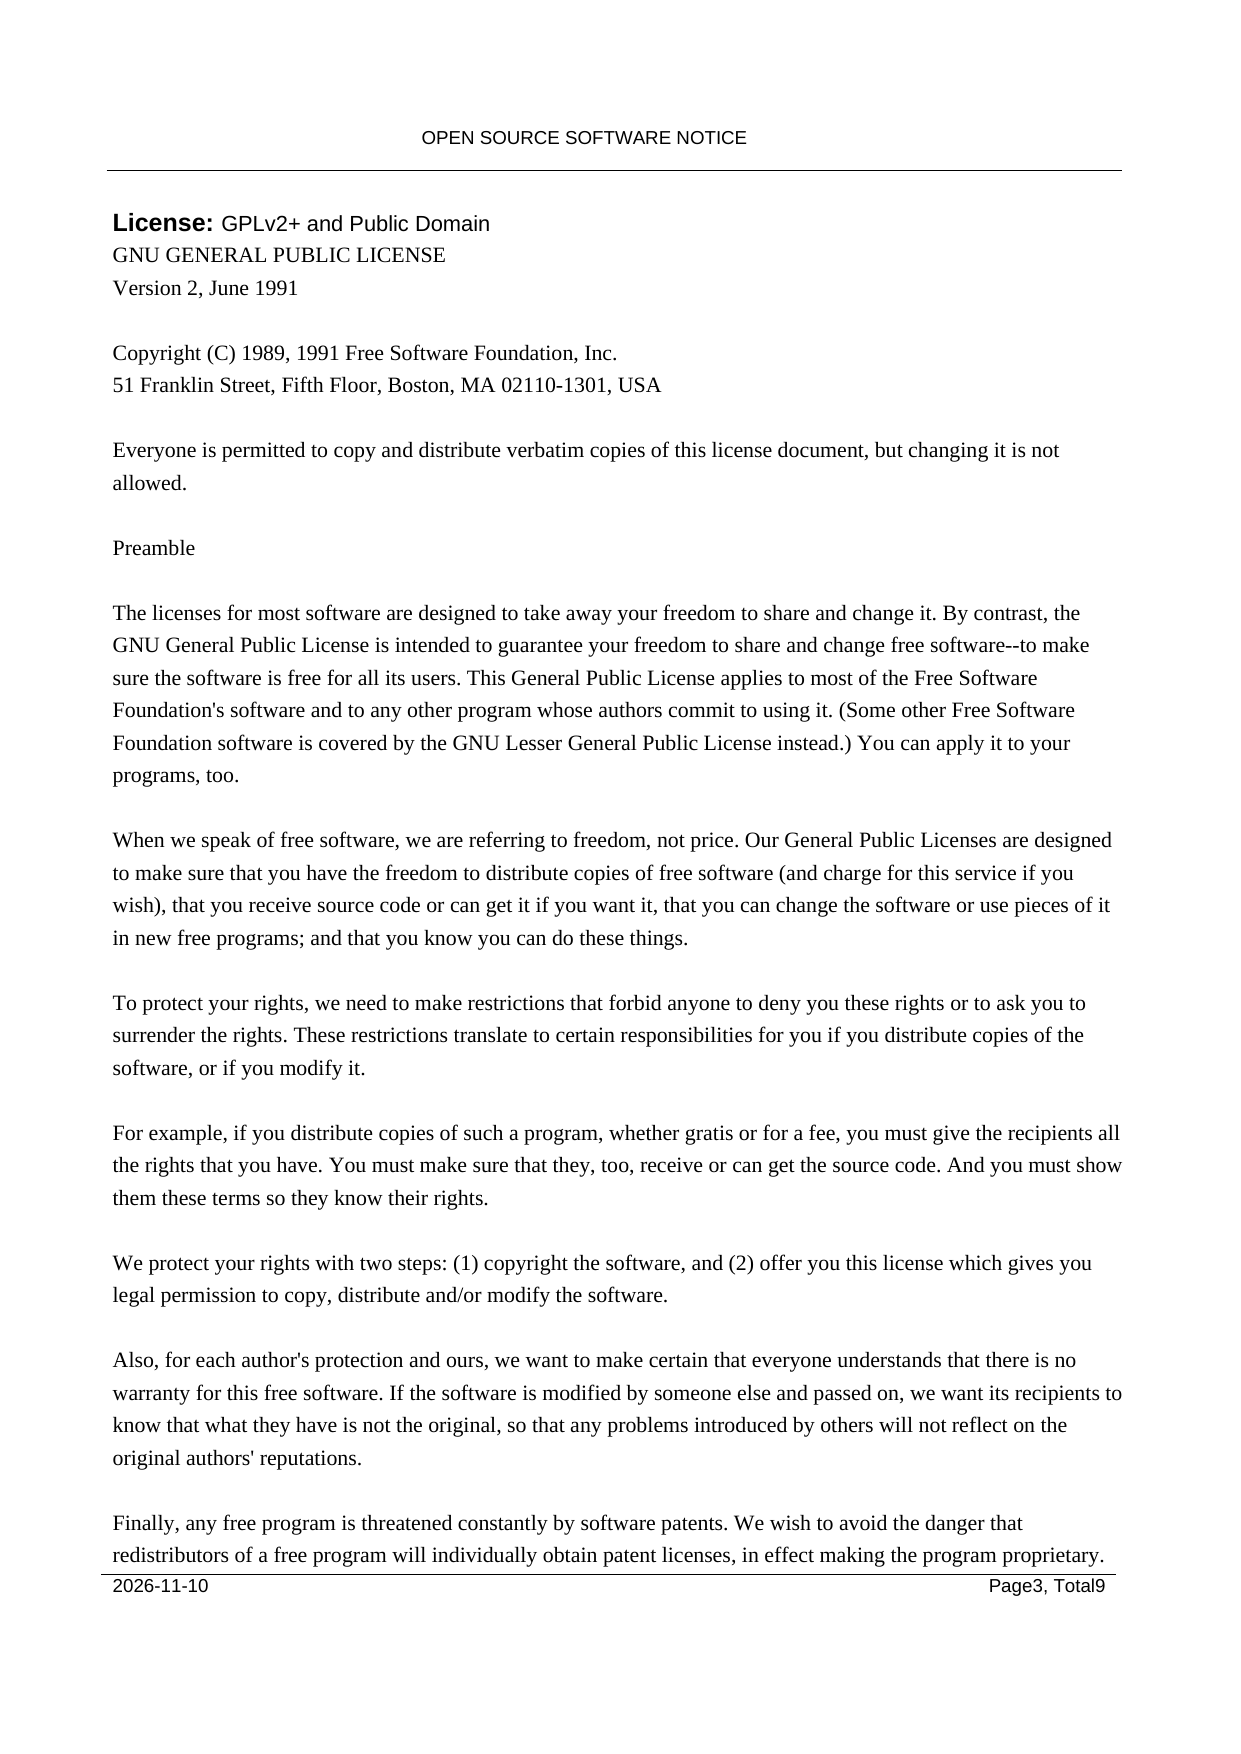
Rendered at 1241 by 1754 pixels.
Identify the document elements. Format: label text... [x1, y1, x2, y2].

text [112, 239, 1128, 1571]
text License: GPLv2+ and Public Domain [112, 206, 1128, 239]
